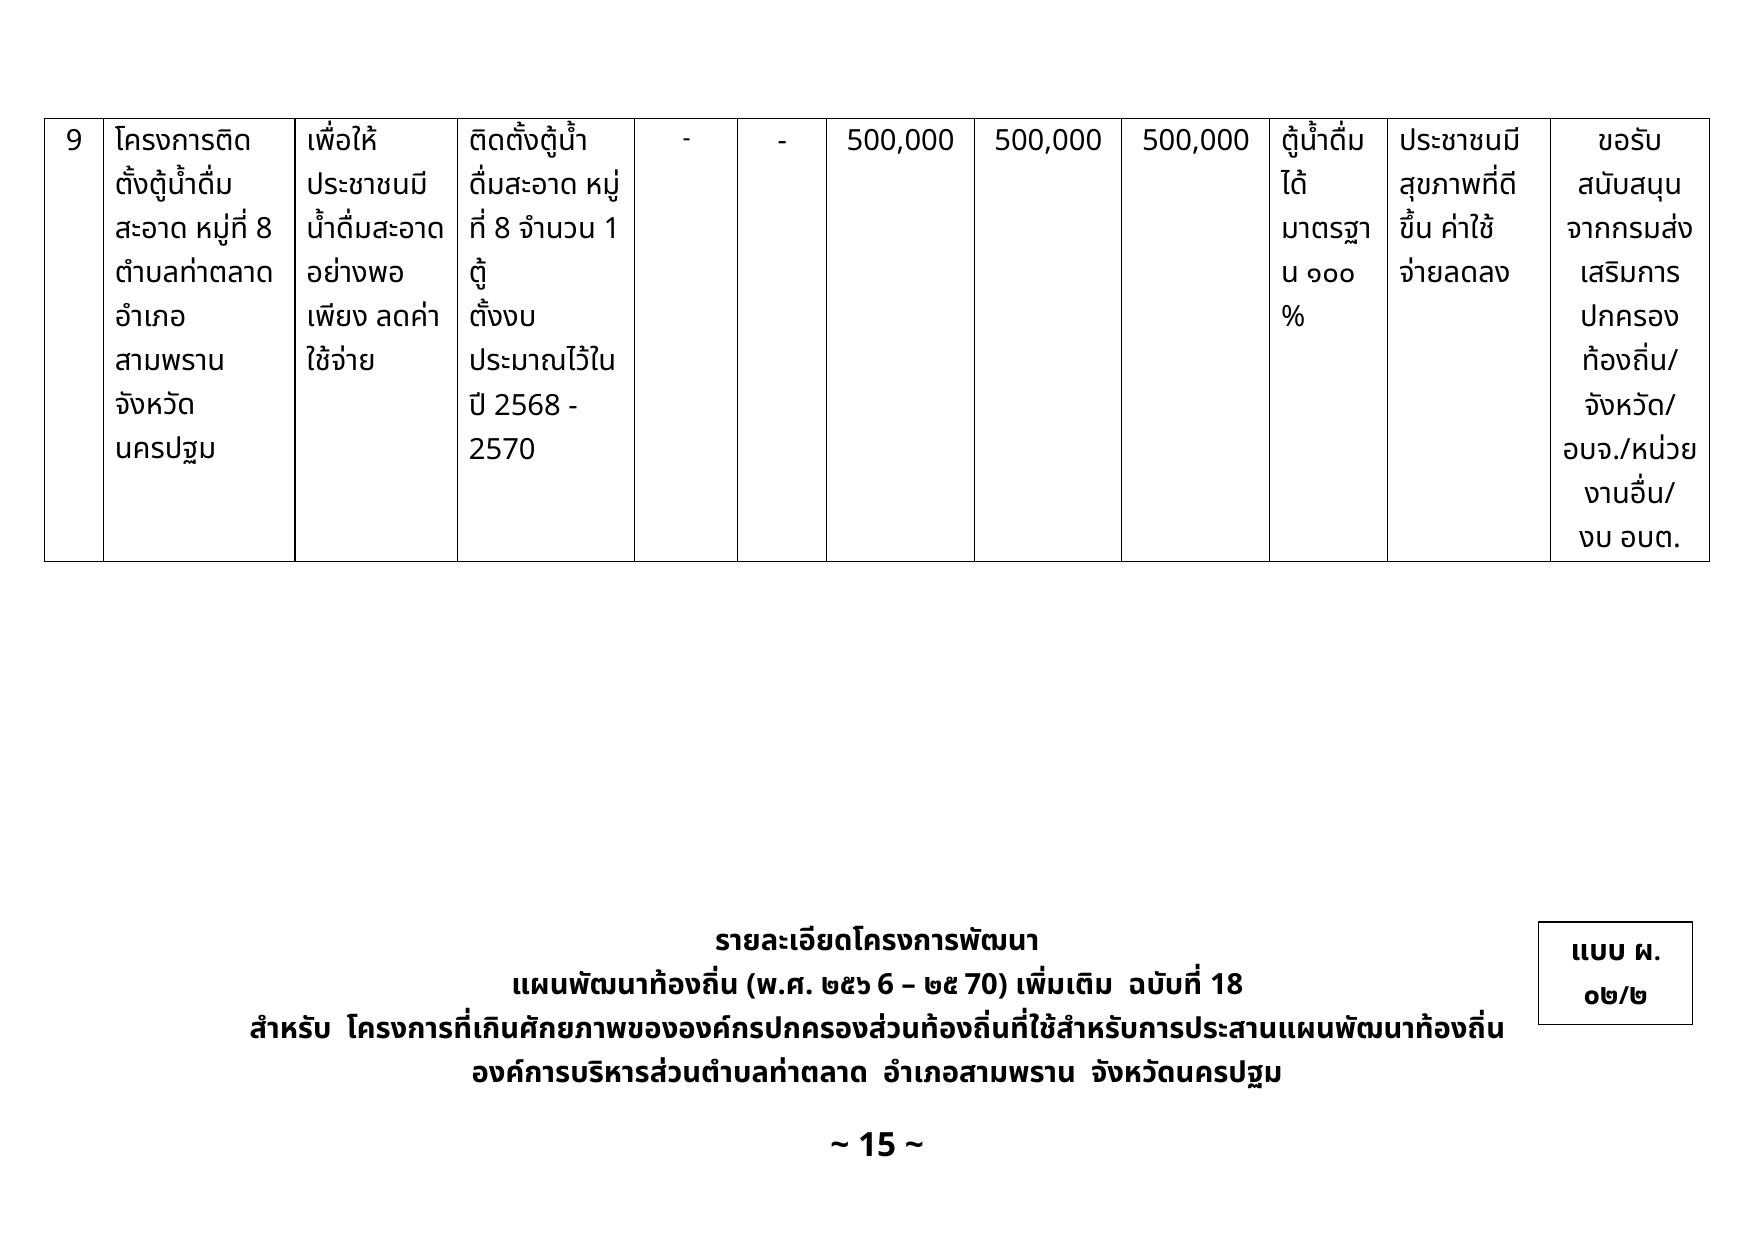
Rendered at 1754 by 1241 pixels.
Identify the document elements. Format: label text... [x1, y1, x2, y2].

table_cell เพื่อให้ประชาชนมีน้ำดื่มสะอาดอย่างพอเพียง ลดค่าใช้จ่าย [296, 119, 457, 561]
text รายละเอียดโครงการพัฒนา [59, 919, 1695, 963]
table_cell - [738, 119, 826, 561]
table_cell ประชาชนมีสุขภาพที่ดีขึ้น ค่าใช้จ่ายลดลง [1388, 119, 1550, 561]
table_cell 9 [45, 119, 103, 561]
table_cell ตู้น้ำดื่มได้มาตรฐาน ๑๐๐ % [1270, 119, 1387, 561]
table_cell ขอรับสนับสนุนจากกรมส่งเสริมการปกครองท้องถิ่น/จังหวัด/อบจ./หน่วยงานอื่น/ งบ อบต. [1551, 119, 1709, 561]
table_cell โครงการติดตั้งตู้น้ำดื่มสะอาด หมู่ที่ 8 ตำบลท่าตลาด อำเภอสามพราน จังหวัดนครปฐม [104, 119, 294, 561]
table_cell 500,000 [827, 119, 974, 561]
table_cell ติดตั้งตู้น้ำดื่มสะอาด หมู่ที่ 8 จำนวน 1 ตู้ ตั้งงบประมาณไว้ในปี 2568 - 2570 [458, 119, 634, 561]
table_cell - [635, 119, 737, 561]
text สำหรับ โครงการที่เกินศักยภาพขององค์กรปกครองส่วนท้องถิ่นที่ใช้สำหรับการประสานแผนพัฒนาท้องถิ่น [59, 1007, 1695, 1051]
text แผนพัฒนาท้องถิ่น (พ.ศ. ๒๕๖6 – ๒๕70) เพิ่มเติม ฉบับที่ 18 [59, 963, 1538, 1007]
text องค์การบริหารส่วนตำบลท่าตลาด อำเภอสามพราน จังหวัดนครปฐม [59, 1051, 1695, 1096]
table_cell 500,000 [975, 119, 1121, 561]
table_cell 500,000 [1122, 119, 1269, 561]
